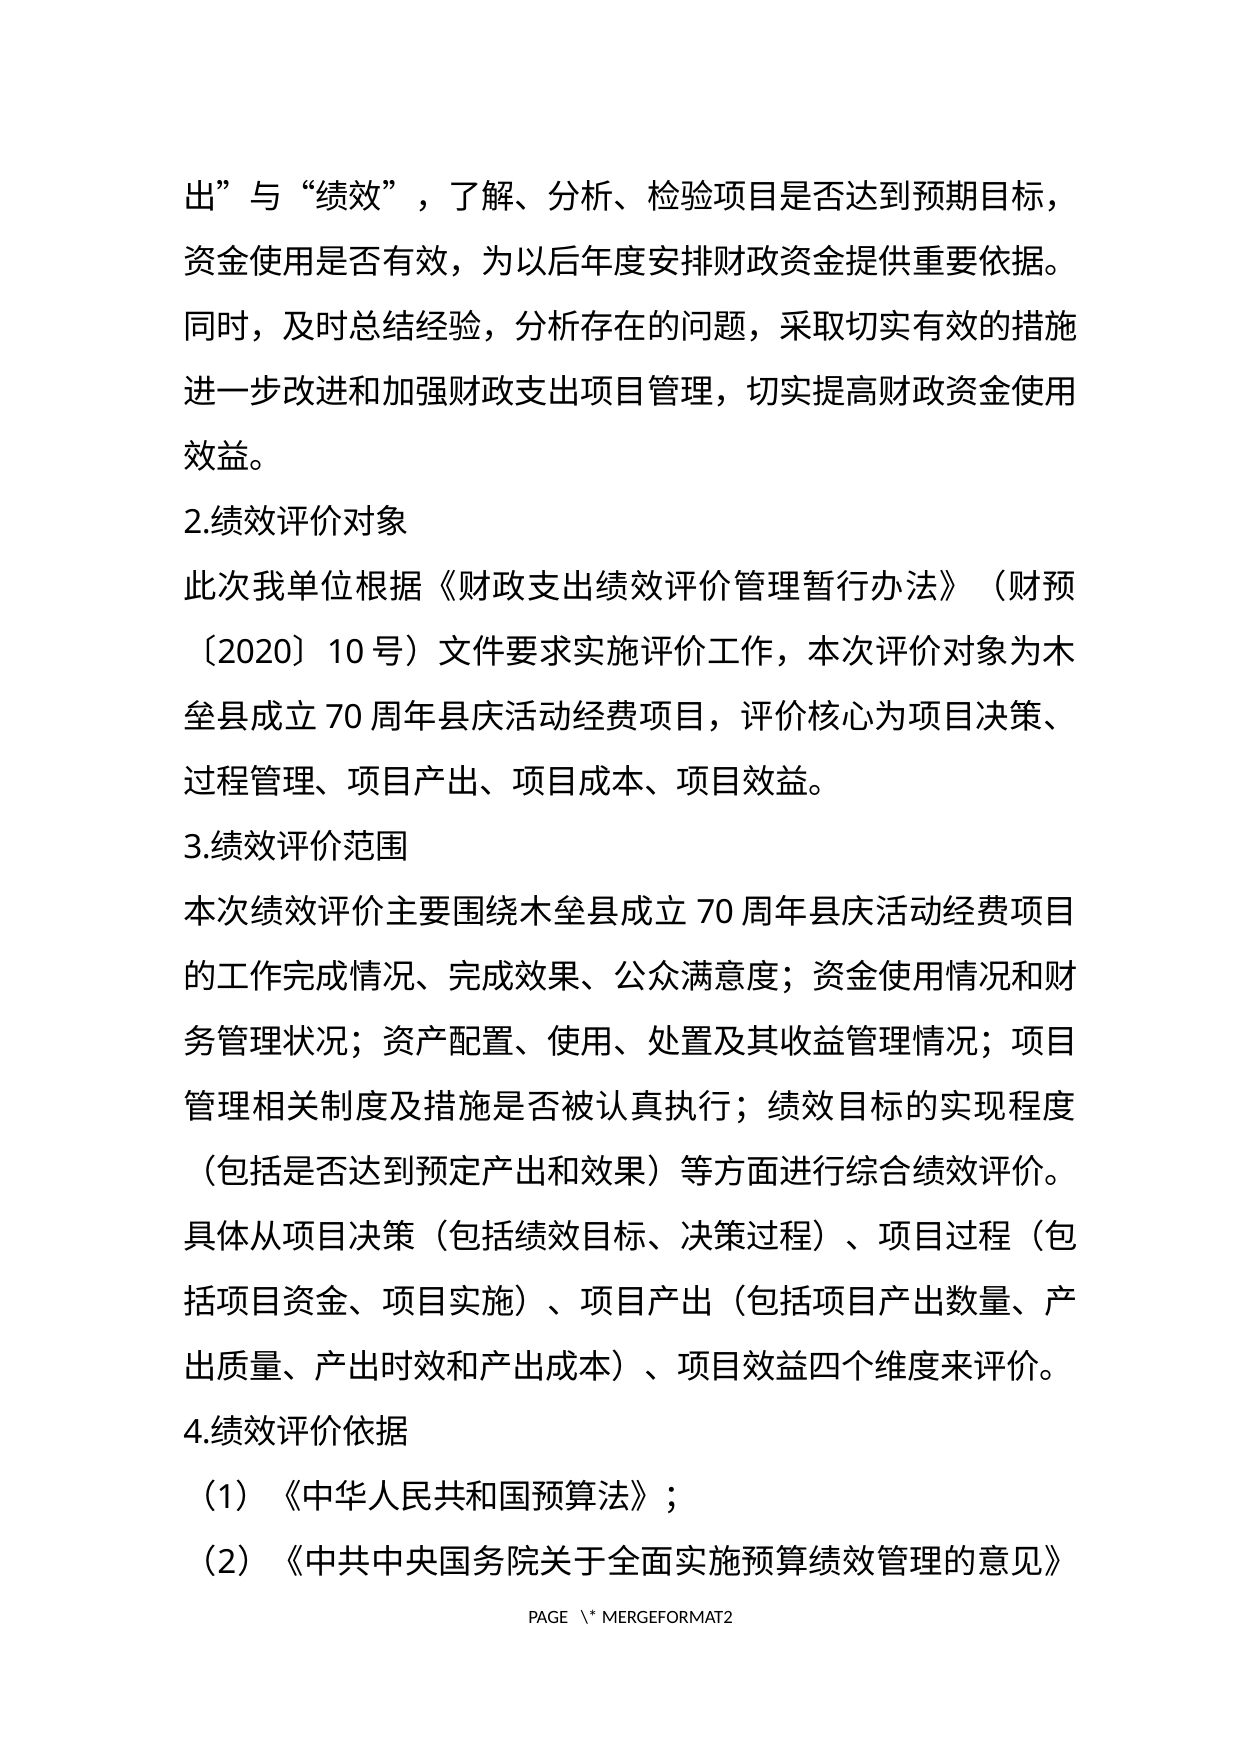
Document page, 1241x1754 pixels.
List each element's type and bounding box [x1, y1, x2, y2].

text [183, 162, 1078, 1592]
